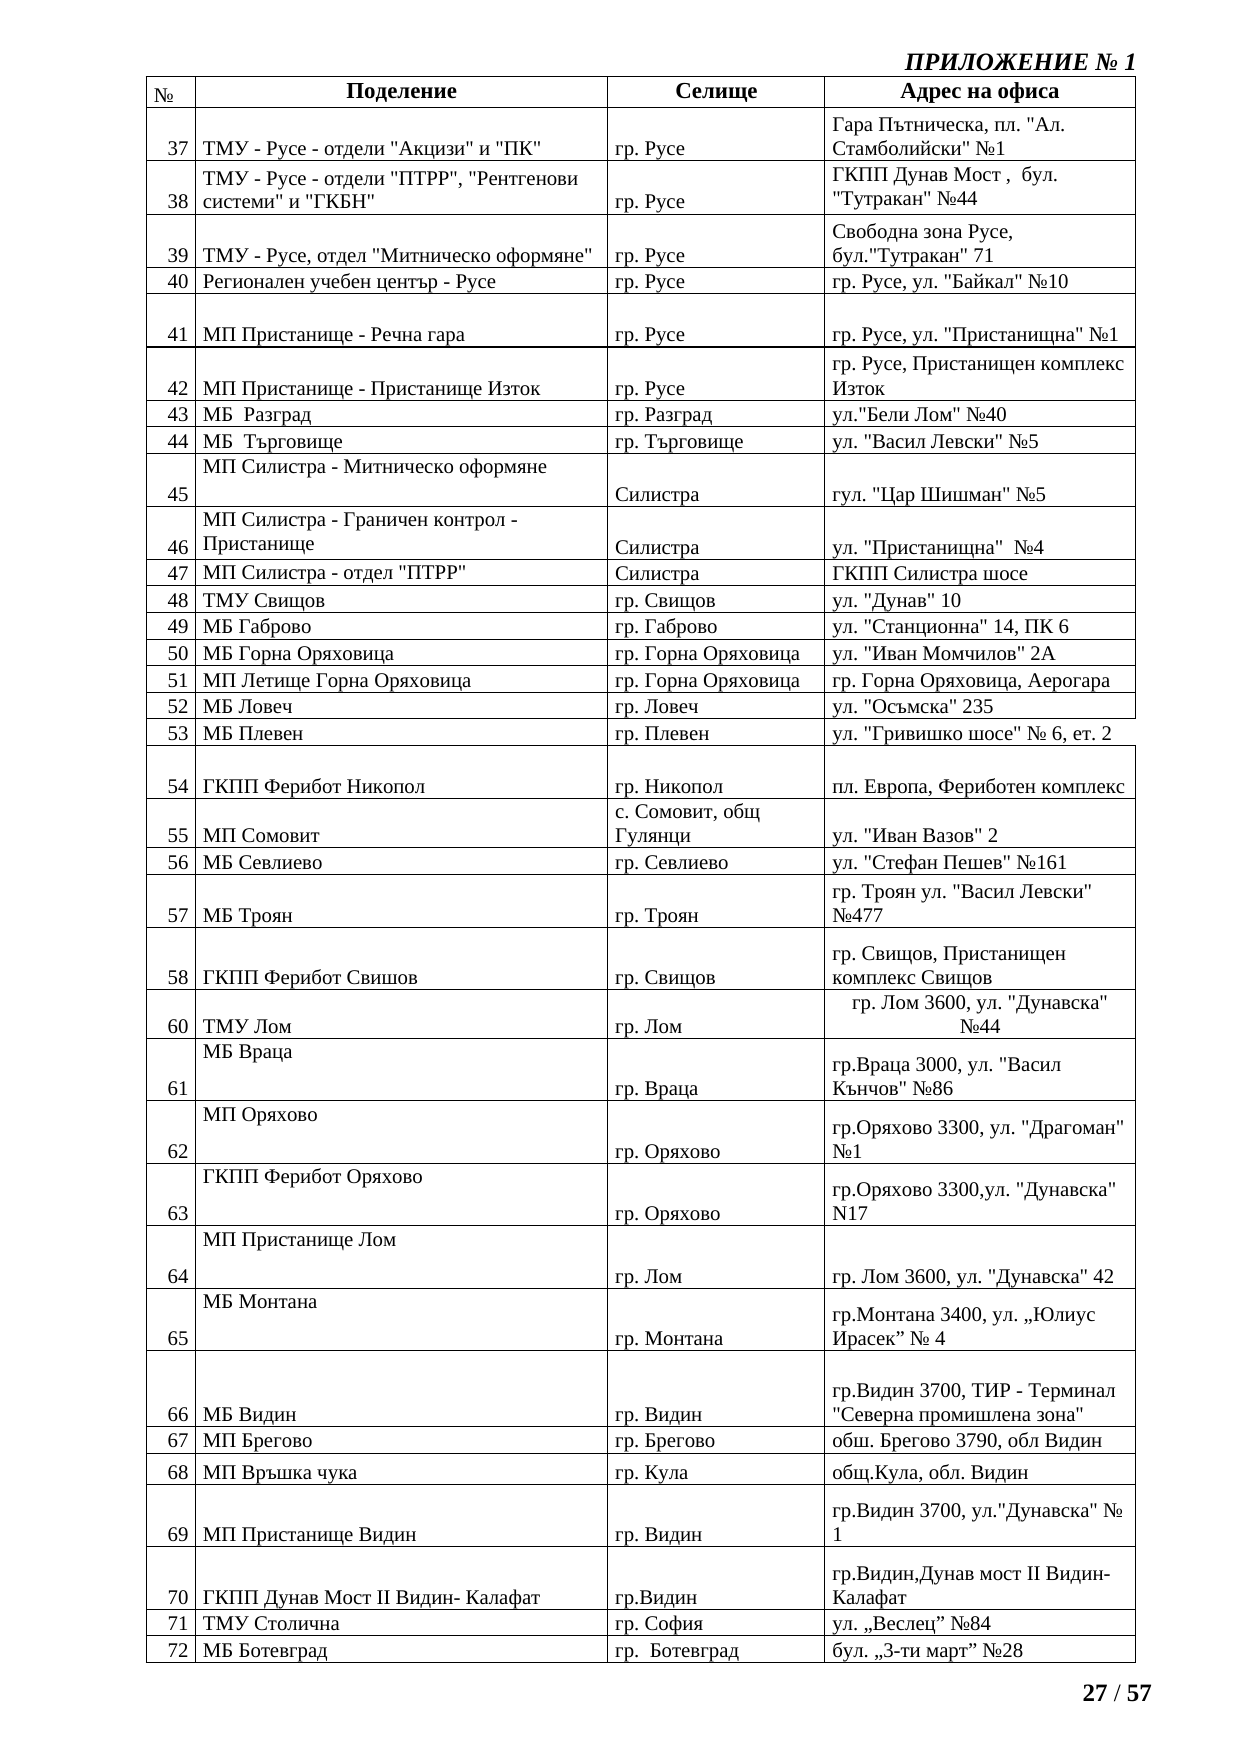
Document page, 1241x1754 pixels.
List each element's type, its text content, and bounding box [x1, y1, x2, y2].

table_cell гр. Русе [608, 294, 824, 346]
table_cell МБ Габрово [196, 613, 607, 638]
table_cell МБ Враца [196, 1039, 607, 1100]
table_cell МП Оряхово [196, 1101, 607, 1163]
table_cell гр. Монтана [608, 1289, 824, 1350]
table_cell гр. Русе [608, 108, 824, 160]
table_header Адрес на офиса [825, 77, 1135, 107]
table_cell 68 [147, 1454, 195, 1484]
table_cell гр. Видин [608, 1485, 824, 1546]
table_cell 44 [147, 427, 195, 453]
table_header Селище [608, 77, 824, 107]
table_cell ГКПП Дунав Мост II Видин- Калафат [196, 1547, 607, 1609]
table_cell МП Силистра - отдел "ПТРР" [196, 560, 607, 585]
table_cell Гара Пътническа, пл. "Ал. Стамболийски" №1 [825, 108, 1135, 160]
table_cell гр. Лом 3600, ул. "Дунавска" 42 [825, 1226, 1135, 1288]
table_cell 64 [147, 1226, 195, 1288]
table_cell ГКПП Дунав Мост , бул. "Тутракан" №44 [825, 161, 1135, 213]
table_header Поделение [196, 77, 607, 107]
table_cell ул. „Веслец” №84 [825, 1610, 1135, 1635]
table_cell 53 [147, 719, 195, 745]
table_cell Свободна зона Русе, бул."Тутракан" 71 [825, 215, 1135, 267]
table_cell гр. Троян [608, 875, 824, 927]
table_cell ул. "Осъмска" 235 [825, 693, 1135, 718]
table_cell гр.Видин 3700, ТИР - Терминал "Северна промишлена зона" [825, 1351, 1135, 1426]
table_cell гр. Горна Оряховица [608, 666, 824, 692]
table_cell МП Силистра - Митническо оформяне [196, 454, 607, 506]
table_cell ул. "Гривишко шосе" № 6, ет. 2 [825, 719, 1135, 745]
table_cell ГКПП Ферибот Оряхово [196, 1164, 607, 1225]
table_cell гр. Враца [608, 1039, 824, 1100]
table_cell гр. Оряхово [608, 1101, 824, 1163]
table_cell 50 [147, 640, 195, 665]
table_cell МП Пристанище Видин [196, 1485, 607, 1546]
table_cell ТМУ - Русе, отдел "Митническо оформяне" [196, 215, 607, 267]
table_cell гул. "Цар Шишман" №5 [825, 454, 1135, 506]
table_cell гр. Русе [608, 161, 824, 213]
table_cell гр.Оряхово 3300, ул. "Драгоман" №1 [825, 1101, 1135, 1163]
table_cell 45 [147, 454, 195, 506]
table_cell МБ Плевен [196, 719, 607, 745]
table_cell гр. Видин [608, 1351, 824, 1426]
table_cell 66 [147, 1351, 195, 1426]
table_cell ТМУ - Русе - отдели "ПТРР", "Рентгенови системи" и "ГКБН" [196, 161, 607, 213]
table_cell гр. Русе [608, 348, 824, 399]
table_cell 55 [147, 799, 195, 847]
table_cell 58 [147, 928, 195, 989]
table_cell гр. Горна Оряховица [608, 640, 824, 665]
table_cell Силистра [608, 507, 824, 559]
table_cell гр. Русе [608, 215, 824, 267]
table_cell ГКПП Ферибот Никопол [196, 746, 607, 798]
table_cell МП Силистра - Граничен контрол - Пристанище [196, 507, 607, 559]
table_cell гр. Ловеч [608, 693, 824, 718]
table_cell 71 [147, 1610, 195, 1635]
table_cell гр. Кула [608, 1454, 824, 1484]
table_cell 43 [147, 401, 195, 426]
table_cell МП Сомовит [196, 799, 607, 847]
table_cell ул. "Пристанищна" №4 [825, 507, 1135, 559]
table_cell гр. Никопол [608, 746, 824, 798]
table_cell МП Пристанище - Речна гара [196, 294, 607, 346]
table_cell 42 [147, 348, 195, 399]
table_cell МП Пристанище - Пристанище Изток [196, 348, 607, 399]
table_cell МБ Ловеч [196, 693, 607, 718]
table_cell ул. "Стефан Пешев" №161 [825, 848, 1135, 874]
table_cell гр. Брегово [608, 1427, 824, 1452]
table_cell ул. "Иван Момчилов" 2А [825, 640, 1135, 665]
table_cell 69 [147, 1485, 195, 1546]
table_cell МП Брегово [196, 1427, 607, 1452]
table_cell 63 [147, 1164, 195, 1225]
table_cell гр. Лом [608, 990, 824, 1038]
table_cell 54 [147, 746, 195, 798]
table_cell обш. Брегово 3790, обл Видин [825, 1427, 1135, 1452]
table_cell ГКПП Силистра шосе [825, 560, 1135, 585]
table_cell Силистра [608, 560, 824, 585]
table_cell 51 [147, 666, 195, 692]
table_cell гр. Оряхово [608, 1164, 824, 1225]
table_cell гр. София [608, 1610, 824, 1635]
table_cell ул. "Васил Левски" №5 [825, 427, 1135, 453]
table_cell гр. Свищов [608, 586, 824, 612]
table_cell 48 [147, 586, 195, 612]
table_cell 40 [147, 268, 195, 293]
table_cell МБ Ботевград [196, 1636, 607, 1662]
table_cell гр. Русе, ул. "Пристанищна" №1 [825, 294, 1135, 346]
table_cell пл. Европа, Фериботен комплекс [825, 746, 1135, 798]
table_cell гр.Враца 3000, ул. "Васил Кънчов" №86 [825, 1039, 1135, 1100]
table_cell ул. "Иван Вазов" 2 [825, 799, 1135, 847]
table_cell 37 [147, 108, 195, 160]
table_cell 38 [147, 161, 195, 213]
table_cell гр.Видин,Дунав мост II Видин-Калафат [825, 1547, 1135, 1609]
table_cell ул."Бели Лом" №40 [825, 401, 1135, 426]
table_cell гр. Лом [608, 1226, 824, 1288]
table_cell гр. Русе [608, 268, 824, 293]
table_cell 46 [147, 507, 195, 559]
table_cell бул. „3-ти март” №28 [825, 1636, 1135, 1662]
table_cell МБ Севлиево [196, 848, 607, 874]
table_cell 56 [147, 848, 195, 874]
table_cell Силистра [608, 454, 824, 506]
table_cell МБ Троян [196, 875, 607, 927]
table_cell гр.Оряхово 3300,ул. "Дунавска" N17 [825, 1164, 1135, 1225]
table_cell МБ Видин [196, 1351, 607, 1426]
table_cell гр. Русе, Пристанищен комплекс Изток [825, 348, 1135, 399]
table_cell 57 [147, 875, 195, 927]
table_cell МБ Монтана [196, 1289, 607, 1350]
table_cell ТМУ Столична [196, 1610, 607, 1635]
table_cell 61 [147, 1039, 195, 1100]
table_cell гр.Видин 3700, ул."Дунавска" № 1 [825, 1485, 1135, 1546]
table_cell ГКПП Ферибот Свишов [196, 928, 607, 989]
table_cell гр. Свищов [608, 928, 824, 989]
table_header № [147, 77, 195, 107]
table_cell гр. Разград [608, 401, 824, 426]
table_cell 65 [147, 1289, 195, 1350]
table_cell гр. Лом 3600, ул. "Дунавска" №44 [825, 990, 1135, 1038]
table_cell ТМУ - Русе - отдели "Акцизи" и "ПК" [196, 108, 607, 160]
table_cell гр. Плевен [608, 719, 824, 745]
table_cell гр. Търговище [608, 427, 824, 453]
table_cell МП Пристанище Лом [196, 1226, 607, 1288]
table_cell ТМУ Свищов [196, 586, 607, 612]
table_cell ул. "Дунав" 10 [825, 586, 1135, 612]
table_cell 62 [147, 1101, 195, 1163]
table_cell гр. Троян ул. "Васил Левски" №477 [825, 875, 1135, 927]
table_cell МП Връшка чука [196, 1454, 607, 1484]
table_cell общ.Кула, обл. Видин [825, 1454, 1135, 1484]
table_cell 49 [147, 613, 195, 638]
table_cell 41 [147, 294, 195, 346]
table_cell МП Летище Горна Оряховица [196, 666, 607, 692]
table_cell гр. Русе, ул. "Байкал" №10 [825, 268, 1135, 293]
table_cell 70 [147, 1547, 195, 1609]
table_cell гр. Горна Оряховица, Аерогара [825, 666, 1135, 692]
table_cell 39 [147, 215, 195, 267]
table_cell МБ Горна Оряховица [196, 640, 607, 665]
table_cell гр.Видин [608, 1547, 824, 1609]
table_cell Регионален учебен център - Русе [196, 268, 607, 293]
table_cell гр. Ботевград [608, 1636, 824, 1662]
table_cell гр. Свищов, Пристанищен комплекс Свищов [825, 928, 1135, 989]
table_cell 47 [147, 560, 195, 585]
table_cell ТМУ Лом [196, 990, 607, 1038]
table_cell гр. Габрово [608, 613, 824, 638]
table_cell ул. "Станционна" 14, ПК 6 [825, 613, 1135, 638]
table_cell МБ Търговище [196, 427, 607, 453]
table_cell гр. Севлиево [608, 848, 824, 874]
table_cell с. Сомовит, общ Гулянци [608, 799, 824, 847]
table_cell МБ Разград [196, 401, 607, 426]
table_cell 60 [147, 990, 195, 1038]
table_cell 72 [147, 1636, 195, 1662]
table_cell гр.Монтана 3400, ул. „Юлиус Ирасек” № 4 [825, 1289, 1135, 1350]
table_cell 67 [147, 1427, 195, 1452]
table_cell 52 [147, 693, 195, 718]
